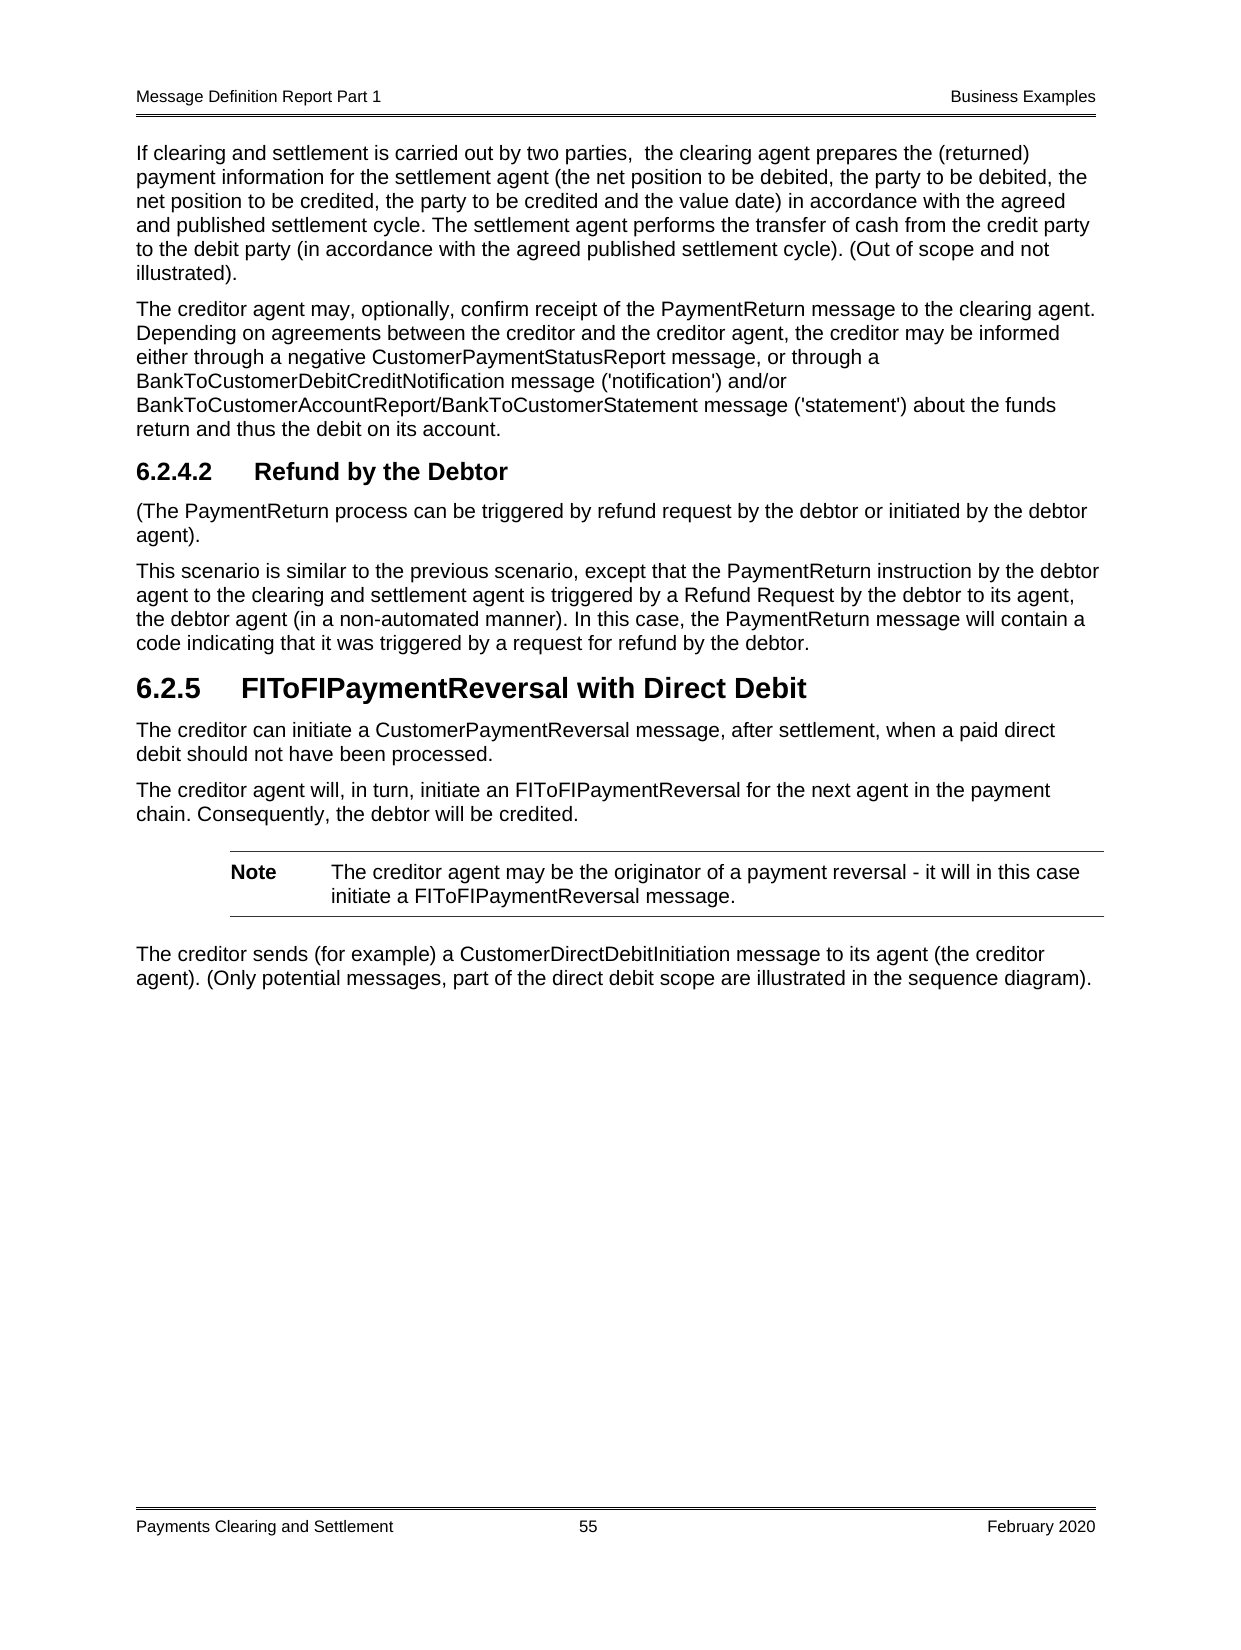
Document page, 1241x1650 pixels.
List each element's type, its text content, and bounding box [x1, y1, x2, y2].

subtitle FIToFIPaymentReversal with Direct Debit [136, 671, 1104, 705]
text The creditor agent may, optionally, confirm receipt of the PaymentReturn message to the clearing agent. Depending on agreements between the creditor and the creditor agent, the creditor may be informed either through a negative CustomerPaymentStatusReport message, or through a BankToCustomerDebitCreditNotification message ('notification') and/or BankToCustomerAccountReport/BankToCustomerStatement message ('statement') about the funds return and thus the debit on its account. [136, 297, 1104, 441]
text If clearing and settlement is carried out by two parties, the clearing agent prepares the (returned) payment information for the settlement agent (the net position to be debited, the party to be debited, the net position to be credited, the party to be credited and the value date) in accordance with the agreed and published settlement cycle. The settlement agent performs the transfer of cash from the credit party to the debit party (in accordance with the agreed published settlement cycle). (Out of scope and not illustrated). [136, 141, 1104, 284]
text The creditor sends (for example) a CustomerDirectDebitInitiation message to its agent (the creditor agent). (Only potential messages, part of the direct debit scope are illustrated in the sequence diagram). [136, 941, 1104, 989]
subtitle Refund by the Debtor [136, 457, 1104, 486]
text This scenario is similar to the previous scenario, except that the PaymentReturn instruction by the debtor agent to the clearing and settlement agent is triggered by a Refund Request by the debtor to its agent, the debtor agent (in a non-automated manner). In this case, the PaymentReturn message will contain a code indicating that it was triggered by a request for refund by the debtor. [136, 559, 1104, 655]
text The creditor agent may be the originator of a payment reversal - it will in this case initiate a FIToFIPaymentReversal message. [230, 852, 1104, 916]
text The creditor agent will, in turn, initiate an FIToFIPaymentReversal for the next agent in the payment chain. Consequently, the debtor will be credited. [136, 778, 1104, 826]
text The creditor can initiate a CustomerPaymentReversal message, after settlement, when a paid direct debit should not have been processed. [136, 717, 1104, 765]
text (The PaymentReturn process can be triggered by refund request by the debtor or initiated by the debtor agent). [136, 498, 1104, 546]
